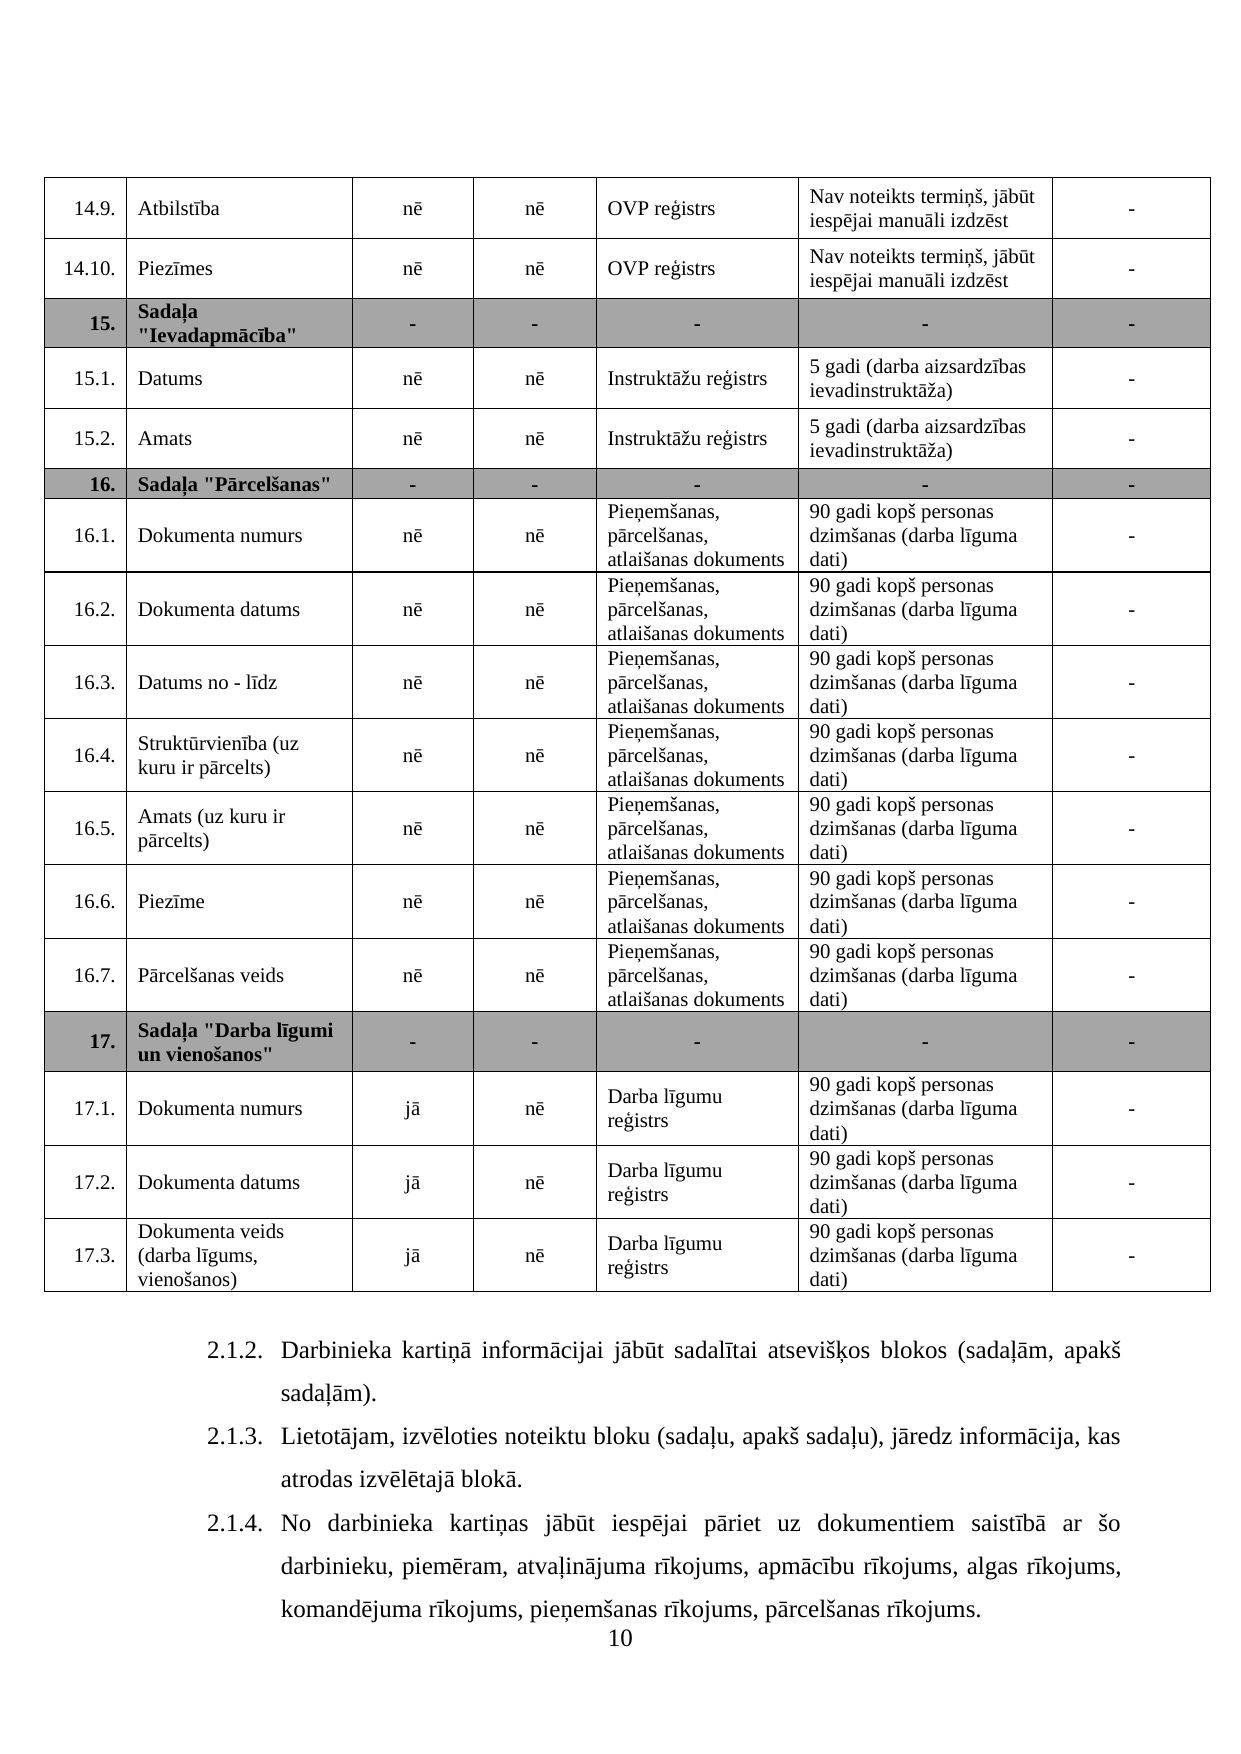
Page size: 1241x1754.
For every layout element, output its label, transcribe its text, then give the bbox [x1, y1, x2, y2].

table_cell Dokumenta datums [127, 573, 352, 645]
table_cell 17. [45, 1012, 126, 1071]
table_cell nē [474, 646, 596, 718]
table_cell jā [353, 1146, 473, 1218]
table_cell Datums [127, 348, 352, 408]
list Lietotājam, izvēloties noteiktu bloku (sadaļu, apakš sadaļu), jāredz informācija, kas atrodas izvēlētajā blokā. [207, 1421, 1122, 1493]
table_cell nē [353, 646, 473, 718]
table_cell 90 gadi kopš personas dzimšanas (darba līguma dati) [799, 573, 1052, 645]
table_cell Sadaļa "Darba līgumi un vienošanos" [127, 1012, 352, 1071]
table_cell - [1053, 1219, 1210, 1291]
table_cell - [474, 299, 596, 347]
table_cell - [474, 1012, 596, 1071]
table_cell 90 gadi kopš personas dzimšanas (darba līguma dati) [799, 646, 1052, 718]
table_cell nē [474, 499, 596, 571]
table_cell - [799, 1012, 1052, 1071]
table_cell 15.2. [45, 409, 126, 468]
table_cell - [1053, 865, 1210, 938]
table_cell nē [353, 409, 473, 468]
table_cell Pieņemšanas, pārcelšanas, atlaišanas dokuments [597, 719, 798, 791]
table_cell - [799, 469, 1052, 498]
table_cell - [1053, 239, 1210, 298]
table_cell - [353, 299, 473, 347]
table_cell nē [353, 499, 473, 571]
table_cell - [1053, 1072, 1210, 1144]
table_cell 15.1. [45, 348, 126, 408]
table_cell 90 gadi kopš personas dzimšanas (darba līguma dati) [799, 499, 1052, 571]
table_cell 14.10. [45, 239, 126, 298]
table_cell - [597, 1012, 798, 1071]
table_cell 17.3. [45, 1219, 126, 1291]
table_cell - [353, 469, 473, 498]
table_cell nē [474, 1219, 596, 1291]
table_cell - [1053, 178, 1210, 238]
table_cell 90 gadi kopš personas dzimšanas (darba līguma dati) [799, 1072, 1052, 1144]
table_cell OVP reģistrs [597, 178, 798, 238]
table_cell Piezīme [127, 865, 352, 938]
table_cell nē [353, 719, 473, 791]
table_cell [799, 178, 1052, 238]
table_cell Darba līgumu reģistrs [597, 1146, 798, 1218]
table_cell jā [353, 1072, 473, 1144]
table_cell 90 gadi kopš personas dzimšanas (darba līguma dati) [799, 792, 1052, 864]
table_cell Pieņemšanas, pārcelšanas, atlaišanas dokuments [597, 865, 798, 938]
table_cell - [1053, 469, 1210, 498]
table_cell 16.6. [45, 865, 126, 938]
table_cell Datums no - līdz [127, 646, 352, 718]
table_cell - [1053, 1012, 1210, 1071]
table_cell 90 gadi kopš personas dzimšanas (darba līguma dati) [799, 939, 1052, 1011]
table_cell 90 gadi kopš personas dzimšanas (darba līguma dati) [799, 1219, 1052, 1291]
table_cell jā [353, 1219, 473, 1291]
table_cell Pieņemšanas, pārcelšanas, atlaišanas dokuments [597, 939, 798, 1011]
table_cell 17.2. [45, 1146, 126, 1218]
table_cell Piezīmes [127, 239, 352, 298]
table_cell Pieņemšanas, pārcelšanas, atlaišanas dokuments [597, 499, 798, 571]
table_cell nē [353, 573, 473, 645]
table_cell nē [474, 719, 596, 791]
table_cell nē [474, 239, 596, 298]
table_cell nē [474, 939, 596, 1011]
table_cell 14.9. [45, 178, 126, 238]
table_cell Instruktāžu reģistrs [597, 348, 798, 408]
table_cell Pārcelšanas veids [127, 939, 352, 1011]
table_cell nē [353, 792, 473, 864]
table_cell nē [474, 178, 596, 238]
table_cell - [474, 469, 596, 498]
table_cell - [1053, 573, 1210, 645]
table_cell nē [353, 348, 473, 408]
table_cell 16.1. [45, 499, 126, 571]
table_cell - [1053, 348, 1210, 408]
list Darbinieka kartiņā informācijai jābūt sadalītai atsevišķos blokos (sadaļām, apakš sadaļām). [207, 1335, 1122, 1407]
table_cell 16.2. [45, 573, 126, 645]
table_cell - [1053, 719, 1210, 791]
table_cell Atbilstība [127, 178, 352, 238]
table_cell Instruktāžu reģistrs [597, 409, 798, 468]
table_cell 16.4. [45, 719, 126, 791]
table_cell Darba līgumu reģistrs [597, 1219, 798, 1291]
table_cell Dokumenta numurs [127, 499, 352, 571]
table_cell 5 gadi (darba aizsardzības ievadinstruktāža) [799, 348, 1052, 408]
table_cell Sadaļa "Ievadapmācība" [127, 299, 352, 347]
table_cell - [597, 469, 798, 498]
table_cell nē [474, 573, 596, 645]
table_cell 90 gadi kopš personas dzimšanas (darba līguma dati) [799, 865, 1052, 938]
table_cell nē [474, 792, 596, 864]
table_cell Sadaļa "Pārcelšanas" [127, 469, 352, 498]
table_cell 5 gadi (darba aizsardzības ievadinstruktāža) [799, 409, 1052, 468]
table_cell - [1053, 409, 1210, 468]
table_cell nē [353, 939, 473, 1011]
table_cell - [1053, 1146, 1210, 1218]
table_cell 15. [45, 299, 126, 347]
table_cell 16.3. [45, 646, 126, 718]
table_cell 17.1. [45, 1072, 126, 1144]
table_cell Struktūrvienība (uz kuru ir pārcelts) [127, 719, 352, 791]
table_cell 16.5. [45, 792, 126, 864]
table_cell nē [353, 865, 473, 938]
table_cell Amats [127, 409, 352, 468]
table_cell Darba līgumu reģistrs [597, 1072, 798, 1144]
table_cell 16. [45, 469, 126, 498]
table_cell Dokumenta numurs [127, 1072, 352, 1144]
table_cell - [799, 299, 1052, 347]
table_cell - [1053, 939, 1210, 1011]
list No darbinieka kartiņas jābūt iespējai pāriet uz dokumentiem saistībā ar šo darbinieku, piemēram, atvaļinājuma rīkojums, apmācību rīkojums, algas rīkojums, komandējuma rīkojums, pieņemšanas rīkojums, pārcelšanas rīkojums. [207, 1508, 1122, 1623]
table_cell - [1053, 646, 1210, 718]
table_cell 90 gadi kopš personas dzimšanas (darba līguma dati) [799, 1146, 1052, 1218]
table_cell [799, 239, 1052, 298]
table_cell nē [353, 239, 473, 298]
table_cell nē [474, 1072, 596, 1144]
table_cell - [1053, 499, 1210, 571]
table_cell nē [474, 865, 596, 938]
table_cell - [597, 299, 798, 347]
table_cell - [353, 1012, 473, 1071]
table_cell 90 gadi kopš personas dzimšanas (darba līguma dati) [799, 719, 1052, 791]
table_cell Pieņemšanas, pārcelšanas, atlaišanas dokuments [597, 646, 798, 718]
table_cell nē [474, 409, 596, 468]
table_cell OVP reģistrs [597, 239, 798, 298]
table_cell Dokumenta veids (darba līgums, vienošanos) [127, 1219, 352, 1291]
table_cell - [1053, 792, 1210, 864]
table_cell nē [474, 1146, 596, 1218]
table_cell Pieņemšanas, pārcelšanas, atlaišanas dokuments [597, 792, 798, 864]
table_cell 16.7. [45, 939, 126, 1011]
table_cell nē [353, 178, 473, 238]
table_cell Amats (uz kuru ir pārcelts) [127, 792, 352, 864]
table_cell Pieņemšanas, pārcelšanas, atlaišanas dokuments [597, 573, 798, 645]
table_cell Dokumenta datums [127, 1146, 352, 1218]
table_cell - [1053, 299, 1210, 347]
table_cell nē [474, 348, 596, 408]
